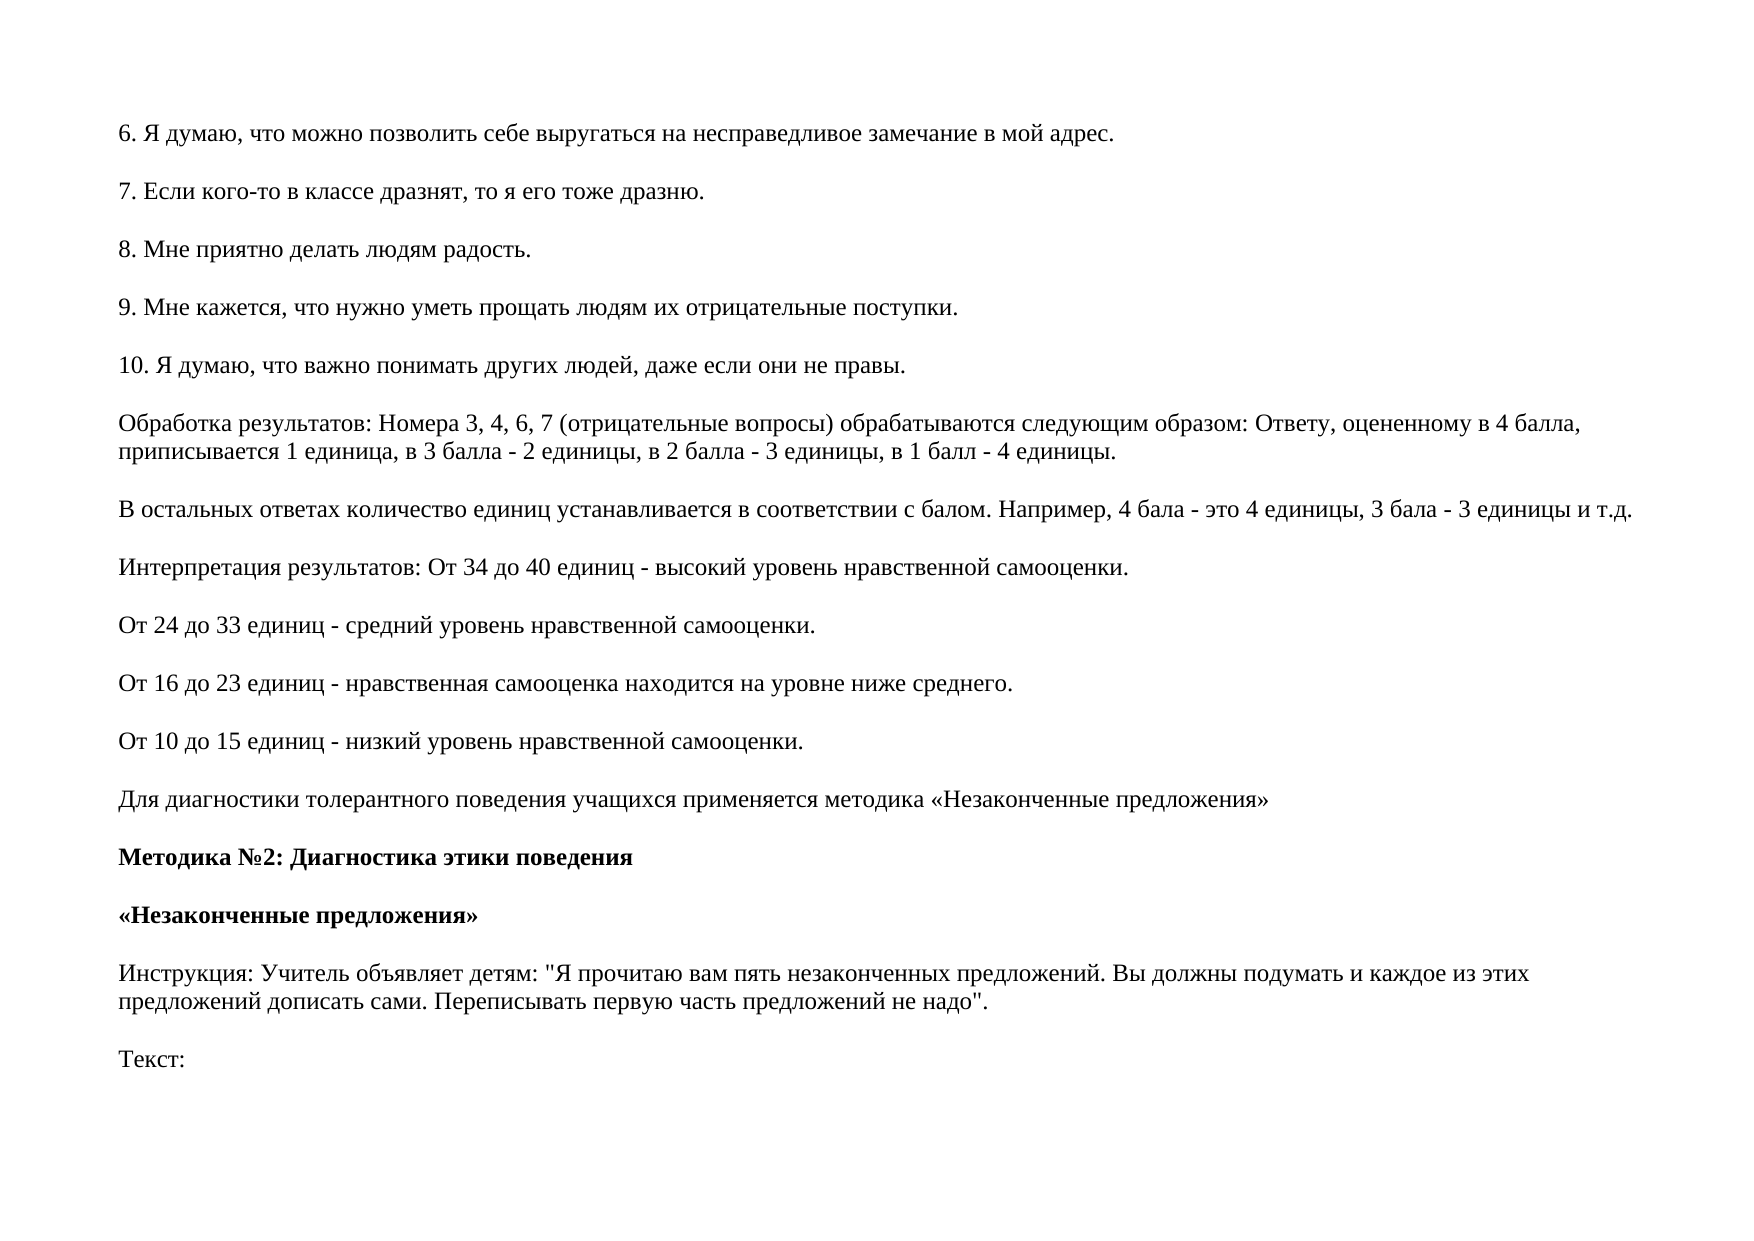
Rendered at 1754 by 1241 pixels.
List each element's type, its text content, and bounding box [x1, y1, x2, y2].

text В остальных ответах количество единиц устанавливается в соответствии с балом. Например, 4 бала - это 4 единицы, 3 бала - 3 единицы и т.д. [118, 494, 1636, 523]
text 9. Мне кажется, что нужно уметь прощать людям их отрицательные поступки. [118, 292, 1636, 321]
text «Незаконченные предложения» [118, 900, 1636, 928]
text Для диагностики толерантного поведения учащихся применяется методика «Незаконченные предложения» [118, 784, 1636, 813]
text От 16 до 23 единиц - нравственная самооценка находится на уровне ниже среднего. [118, 668, 1636, 697]
text Интерпретация результатов: От 34 до 40 единиц - высокий уровень нравственной самооценки. [118, 552, 1636, 581]
text 6. Я думаю, что можно позволить себе выругаться на несправедливое замечание в мой адрес. [118, 118, 1636, 147]
text 10. Я думаю, что важно понимать других людей, даже если они не правы. [118, 350, 1636, 378]
text 7. Если кого-то в классе дразнят, то я его тоже дразню. [118, 176, 1636, 205]
text Текст: [118, 1044, 1636, 1073]
text Инструкция: Учитель объявляет детям: "Я прочитаю вам пять незаконченных предложений. Вы должны подумать и каждое из этих предложений дописать сами. Переписывать первую часть предложений не надо". [118, 958, 1636, 1015]
text Методика №2: Диагностика этики поведения [118, 842, 1636, 871]
text Обработка результатов: Номера 3, 4, 6, 7 (отрицательные вопросы) обрабатываются следующим образом: Ответу, оцененному в 4 балла, приписывается 1 единица, в 3 балла - 2 единицы, в 2 балла - 3 единицы, в 1 балл - 4 единицы. [118, 408, 1636, 465]
text От 10 до 15 единиц - низкий уровень нравственной самооценки. [118, 726, 1636, 755]
text От 24 до 33 единиц - средний уровень нравственной самооценки. [118, 610, 1636, 639]
text 8. Мне приятно делать людям радость. [118, 234, 1636, 263]
